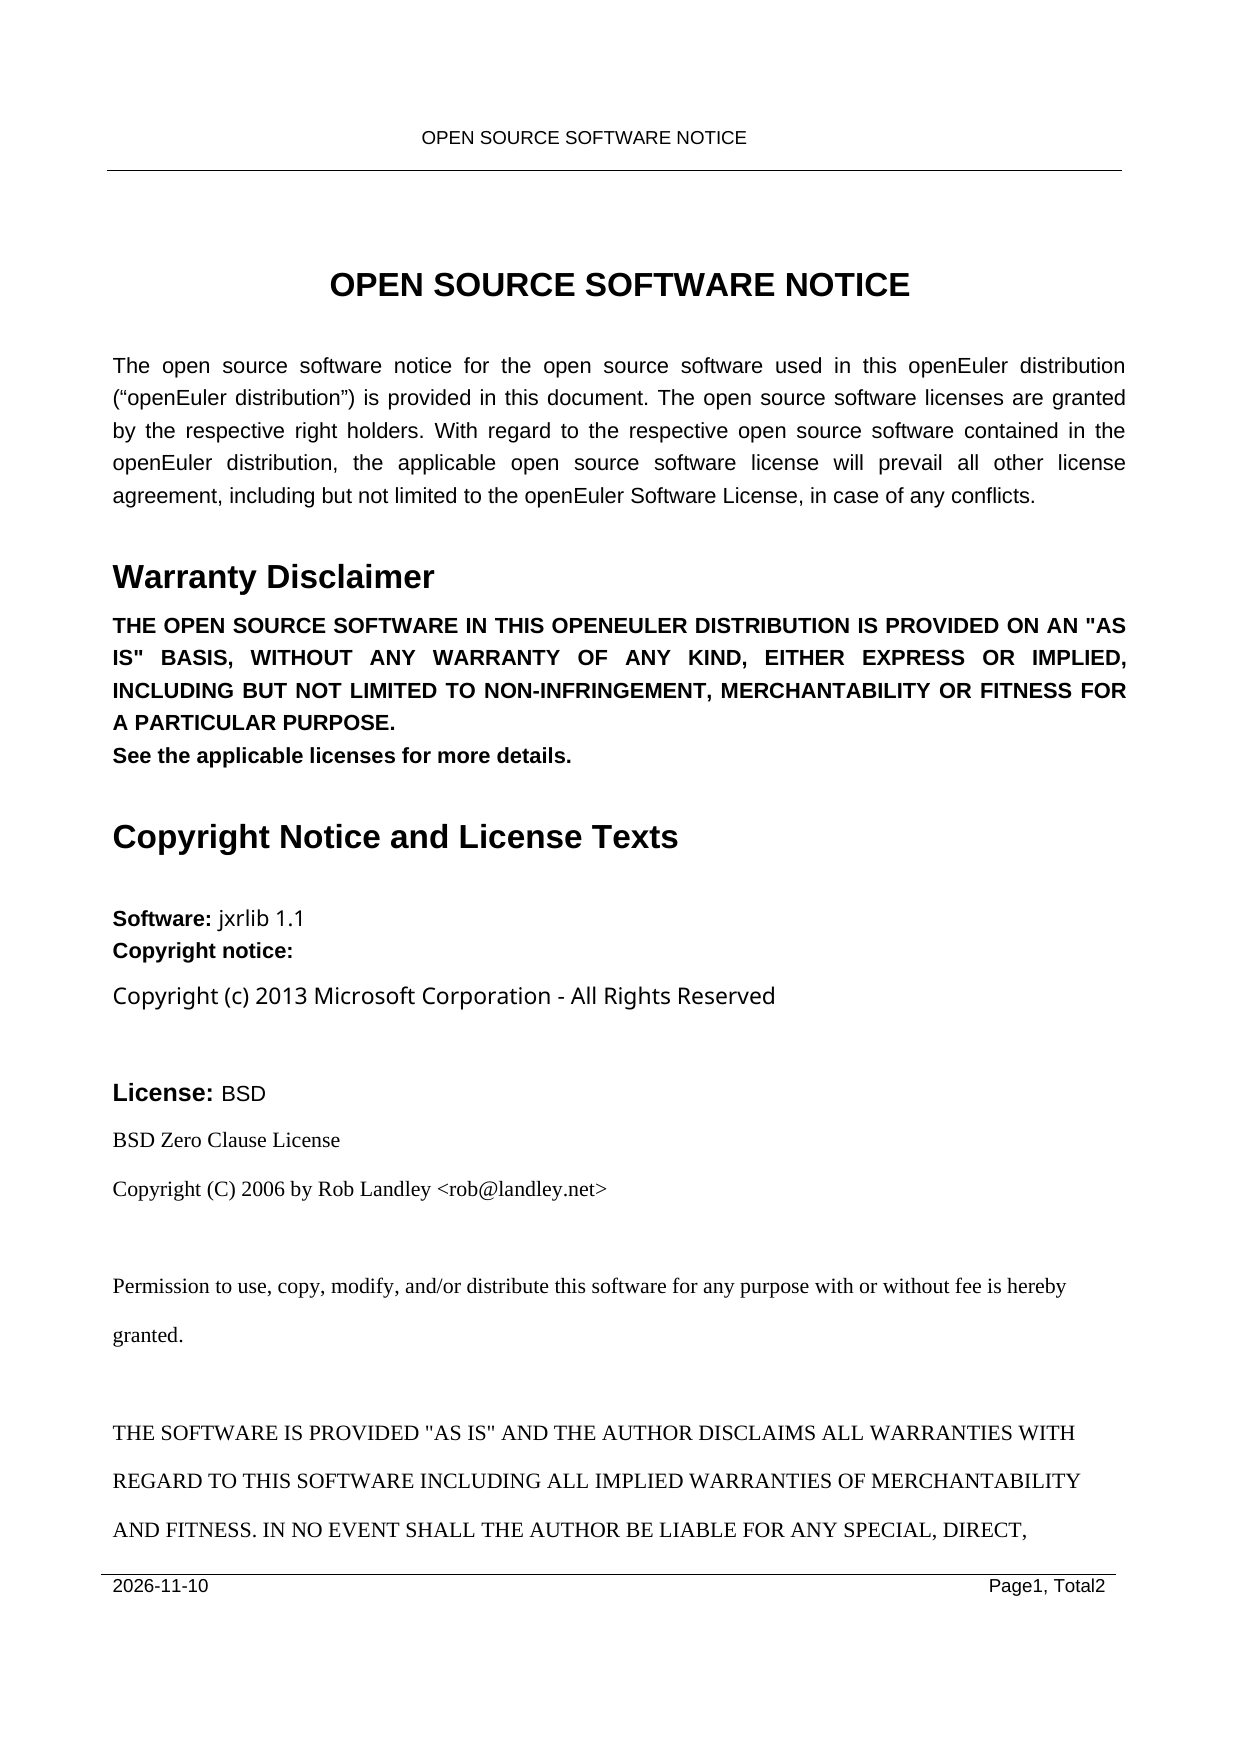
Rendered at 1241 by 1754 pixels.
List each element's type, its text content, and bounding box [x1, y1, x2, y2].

text Copyright notice: [112, 934, 1128, 966]
text Copyright Notice and License Texts [112, 804, 1128, 869]
text Software: jxrlib 1.1 [112, 901, 1128, 934]
text OPEN SOURCE SOFTWARE NOTICE [112, 251, 1128, 316]
text THE OPEN SOURCE SOFTWARE IN THIS OPENEULER DISTRIBUTION IS PROVIDED ON AN "AS IS" BASIS, WITHOUT ANY WARRANTY OF ANY KIND, EITHER EXPRESS OR IMPLIED, INCLUDING BUT NOT LIMITED TO NON-INFRINGEMENT, MERCHANTABILITY OR FITNESS FOR A PARTICULAR PURPOSE. See the applicable licenses for more details. [112, 609, 1128, 771]
text The open source software notice for the open source software used in this openEuler distribution (“openEuler distribution”) is provided in this document. The open source software licenses are granted by the respective right holders. With regard to the respective open source software contained in the openEuler distribution, the applicable open source software license will prevail all other license agreement, including but not limited to the openEuler Software License, in case of any conflicts. [112, 349, 1128, 511]
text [112, 1123, 1128, 1546]
text Copyright (c) 2013 Microsoft Corporation - All Rights Reserved [112, 979, 1128, 1060]
text Warranty Disclaimer [112, 544, 1128, 609]
text License: BSD [112, 1077, 1128, 1109]
